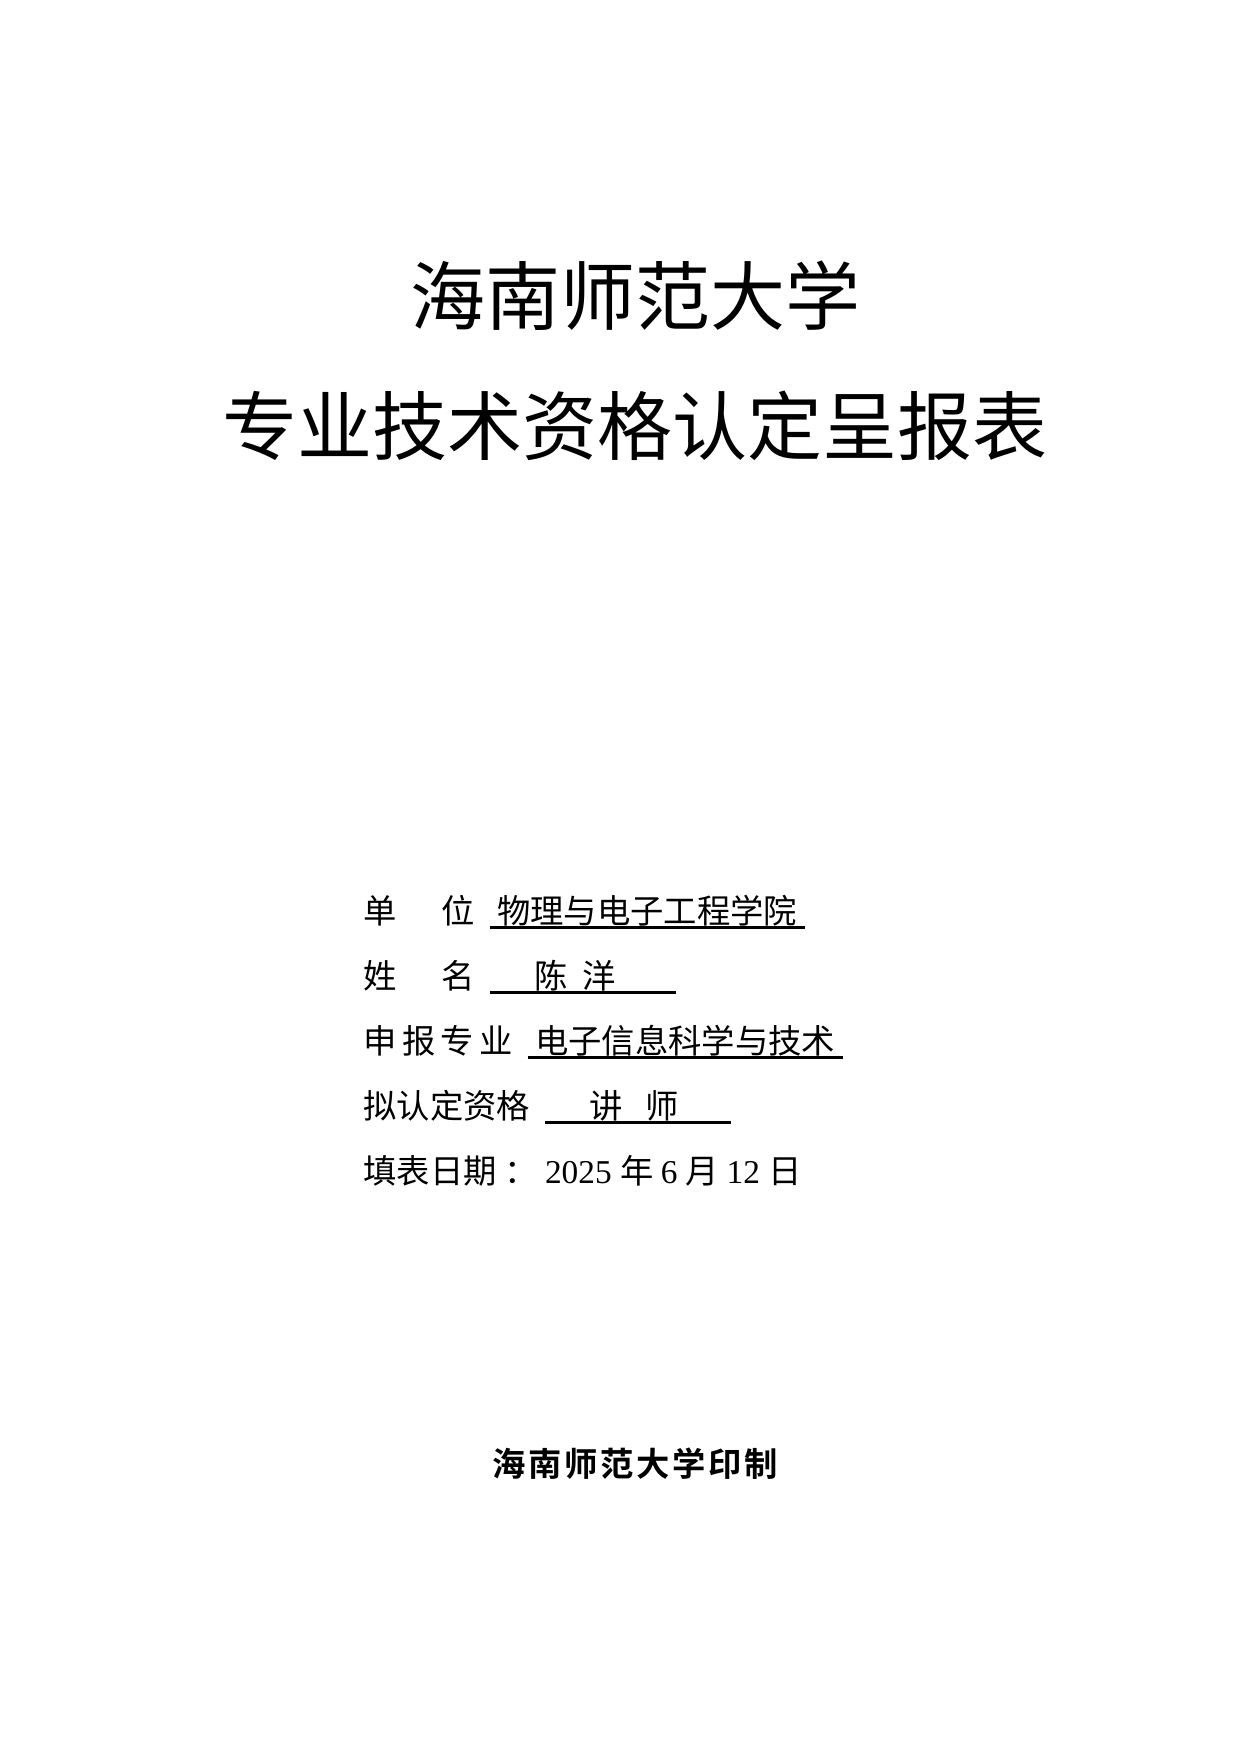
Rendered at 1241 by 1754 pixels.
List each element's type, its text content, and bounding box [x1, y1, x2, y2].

text 申报专业 电子信息科学与技术 [130, 1007, 1140, 1072]
text 专业技术资格认定呈报表 [130, 357, 1140, 487]
text 海南师范大学 [130, 227, 1140, 357]
text 姓 名 陈 洋 [130, 942, 1140, 1007]
text 拟认定资格 讲 师 [130, 1072, 1140, 1137]
text 海南师范大学印制 [130, 1429, 1140, 1494]
text 单 位 物理与电子工程学院 [130, 877, 1140, 942]
text 填表日期 ： 2025 年 6 月 12 日 [130, 1137, 1140, 1202]
